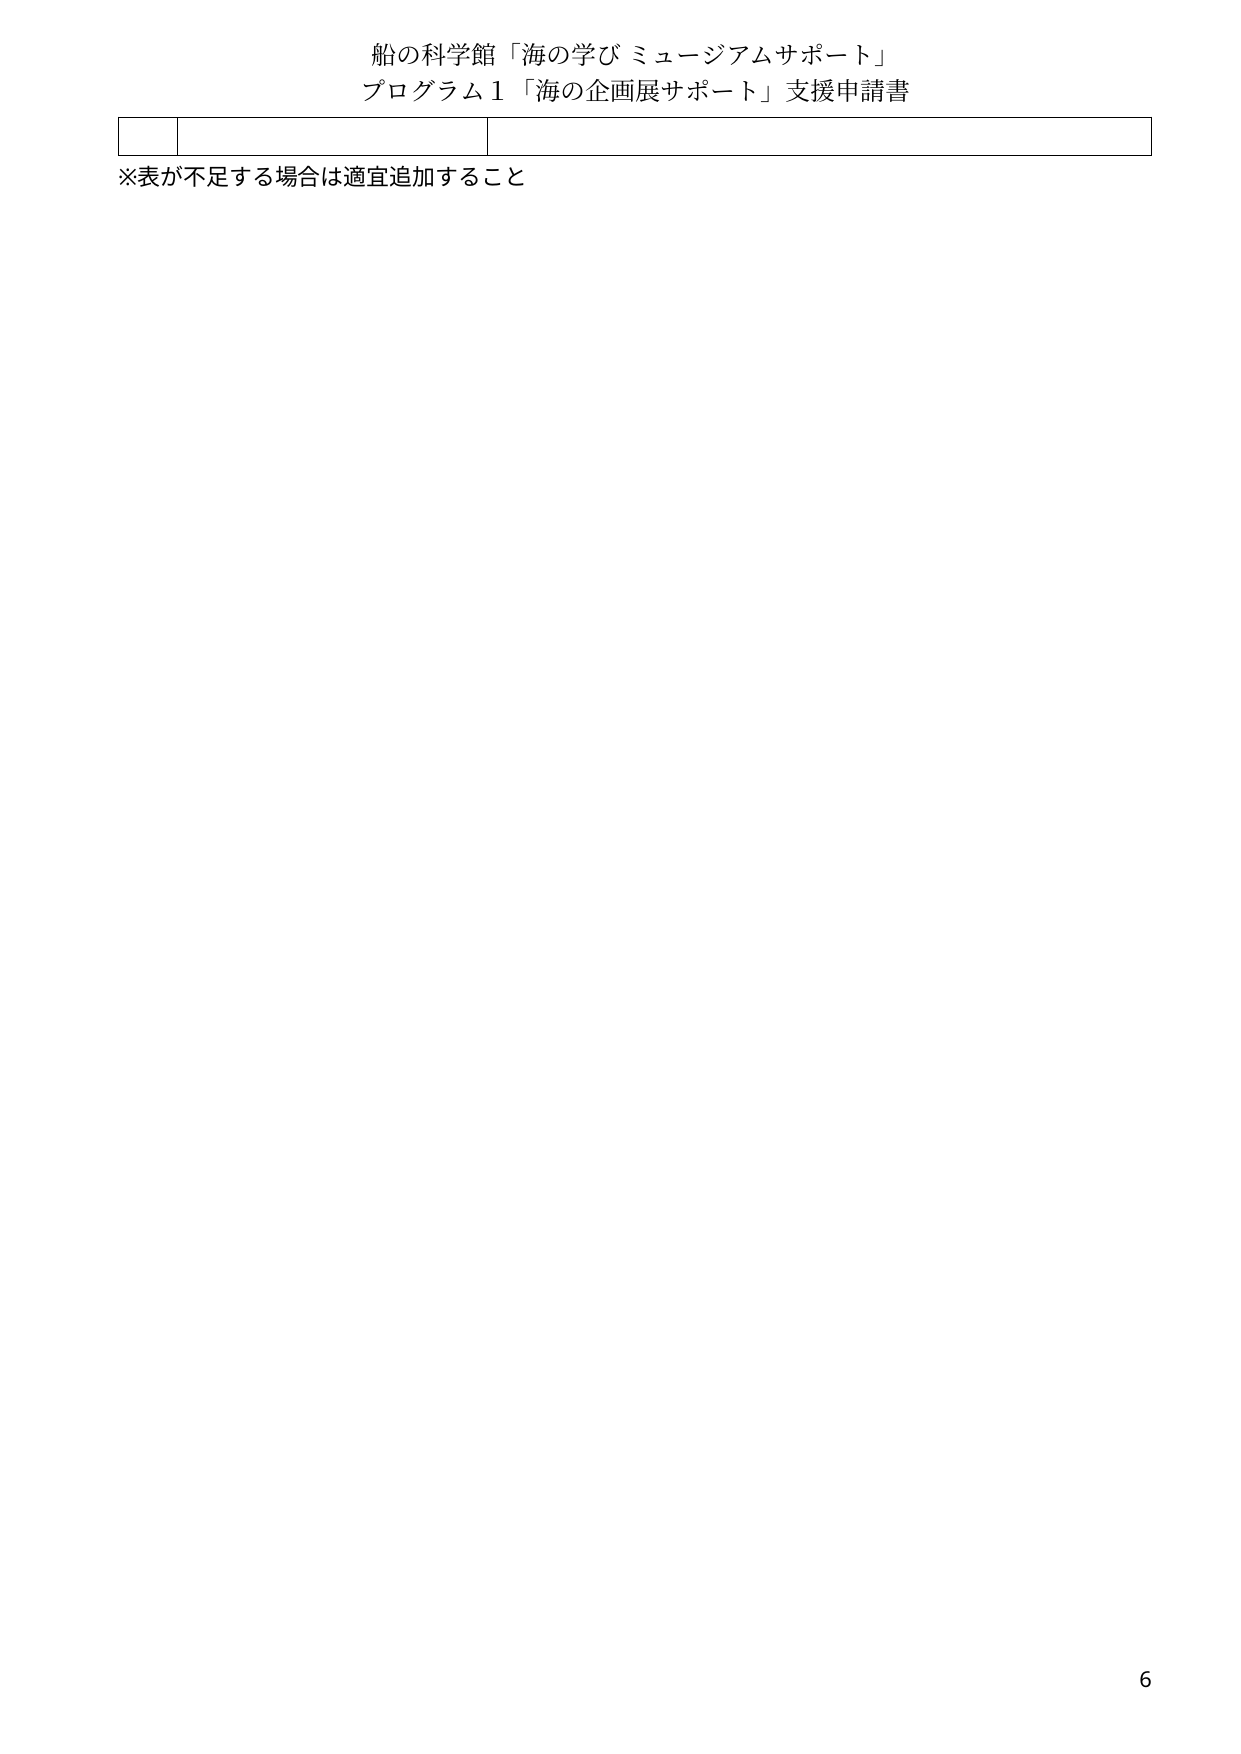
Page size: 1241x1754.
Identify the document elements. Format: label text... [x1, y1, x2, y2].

table_cell ④ [119, 118, 177, 155]
table_cell [488, 118, 1151, 155]
text ※表が不足する場合は適宜追加すること [118, 156, 1152, 194]
table_cell [178, 118, 487, 155]
